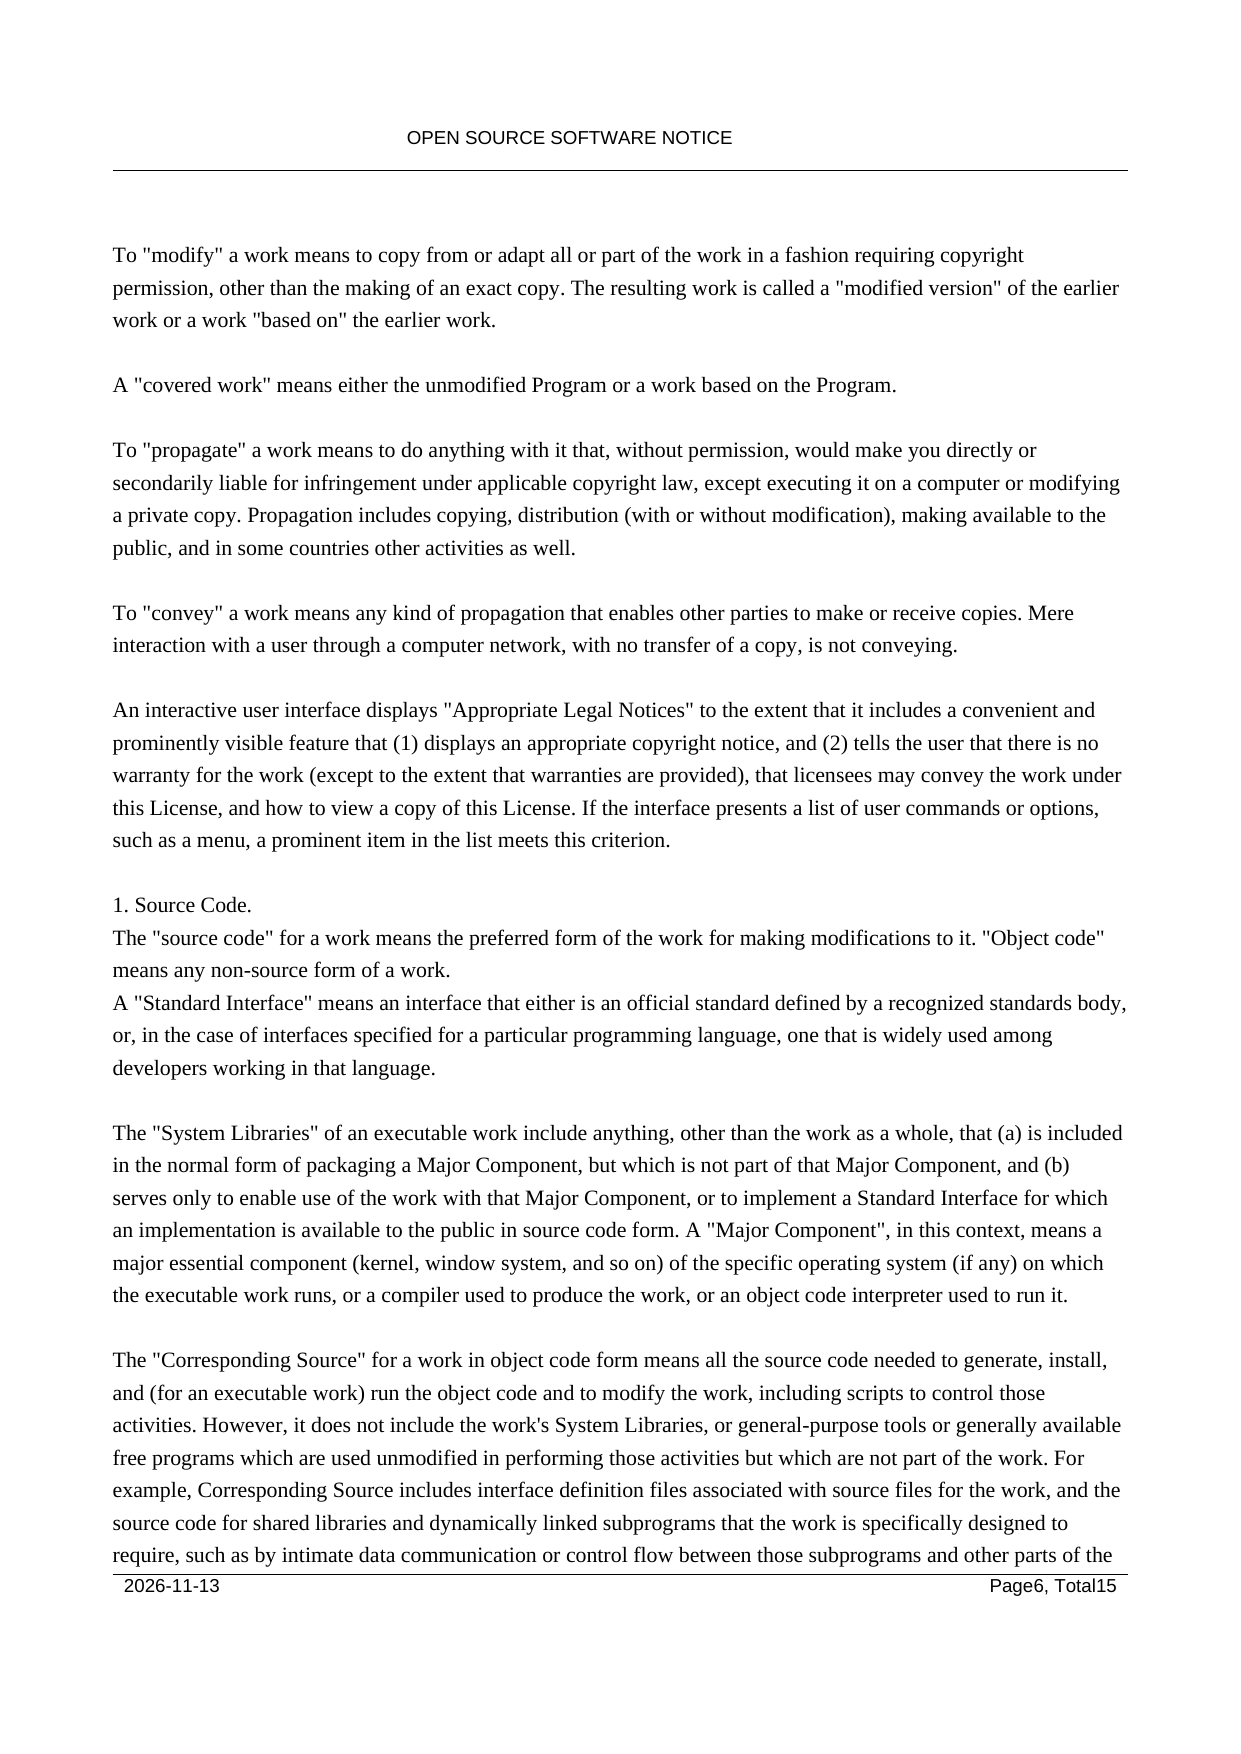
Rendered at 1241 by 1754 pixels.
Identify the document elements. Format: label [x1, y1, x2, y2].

text [112, 206, 1128, 1571]
